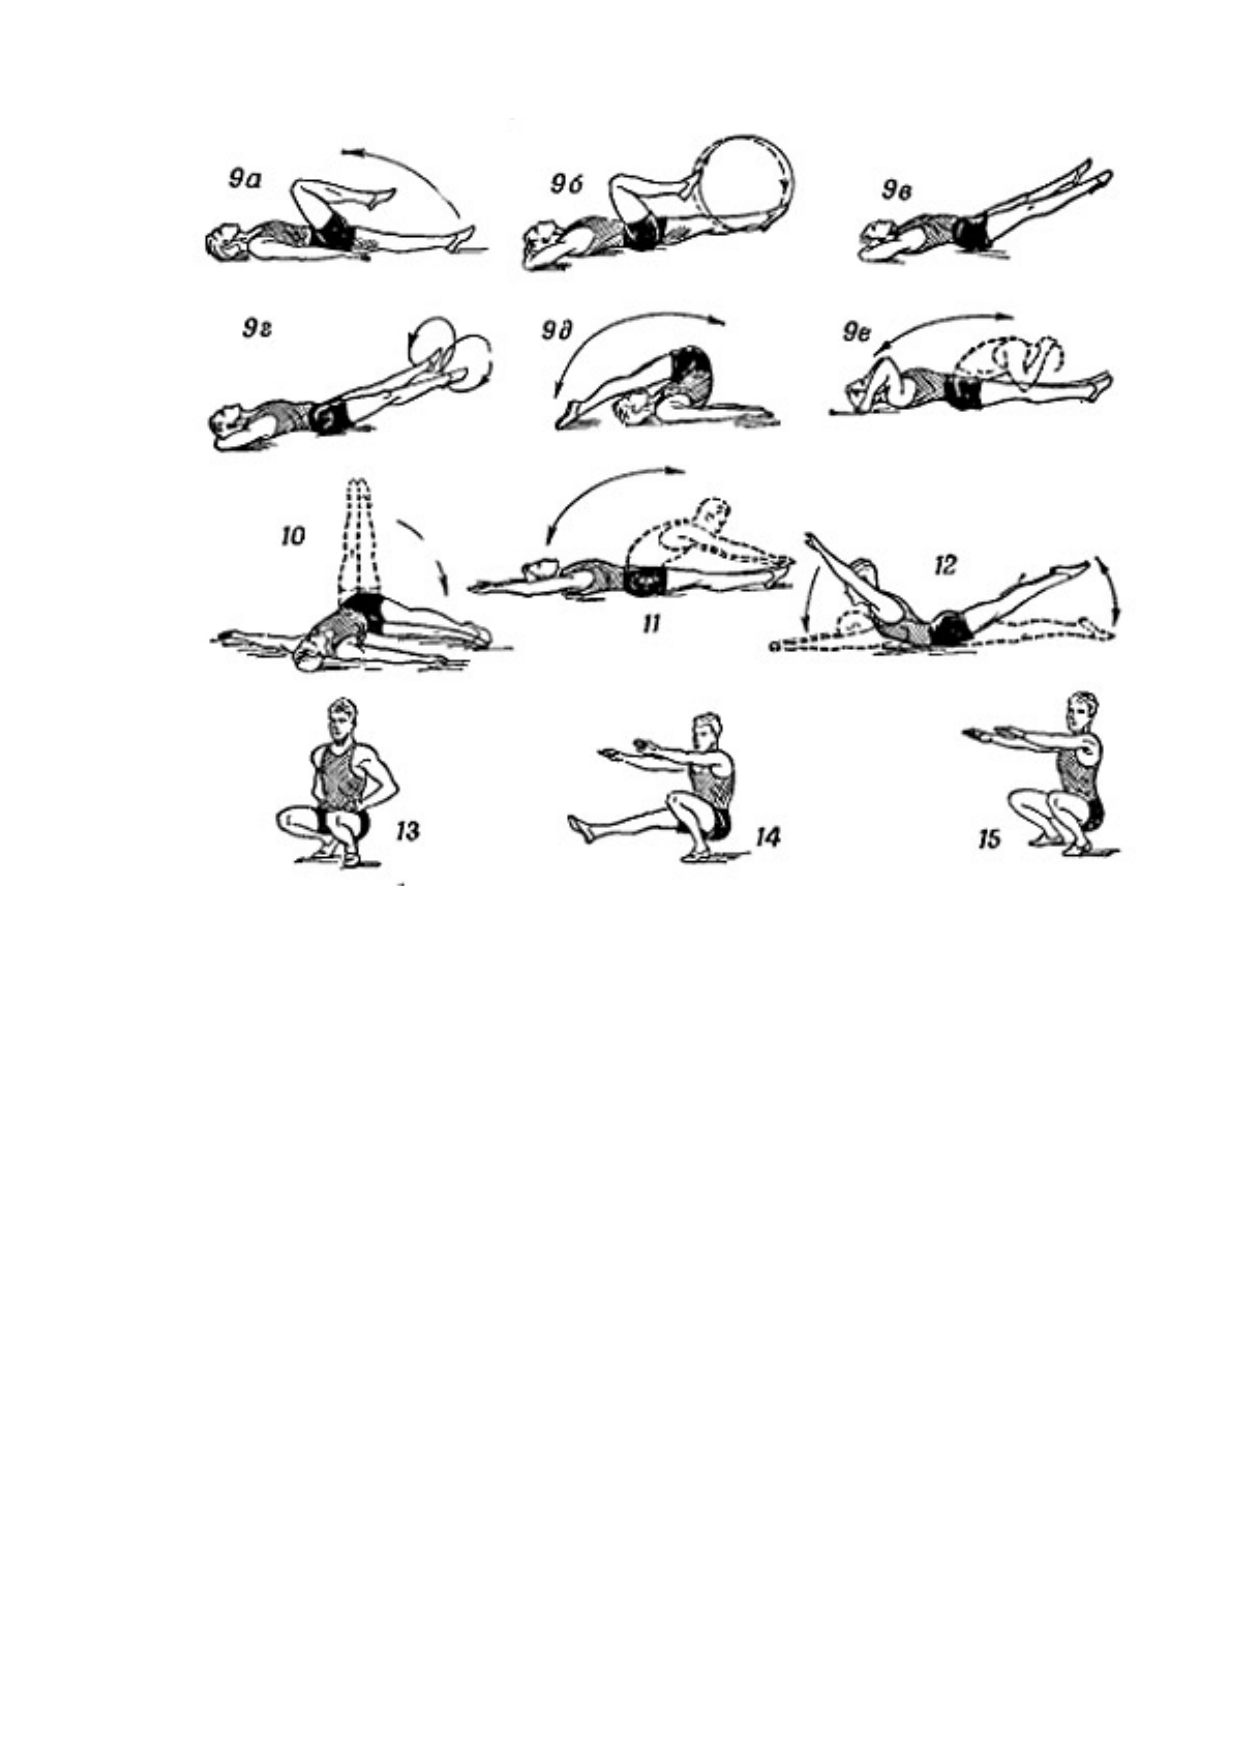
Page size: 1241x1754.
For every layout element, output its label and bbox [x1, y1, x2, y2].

picture [177, 118, 1170, 886]
